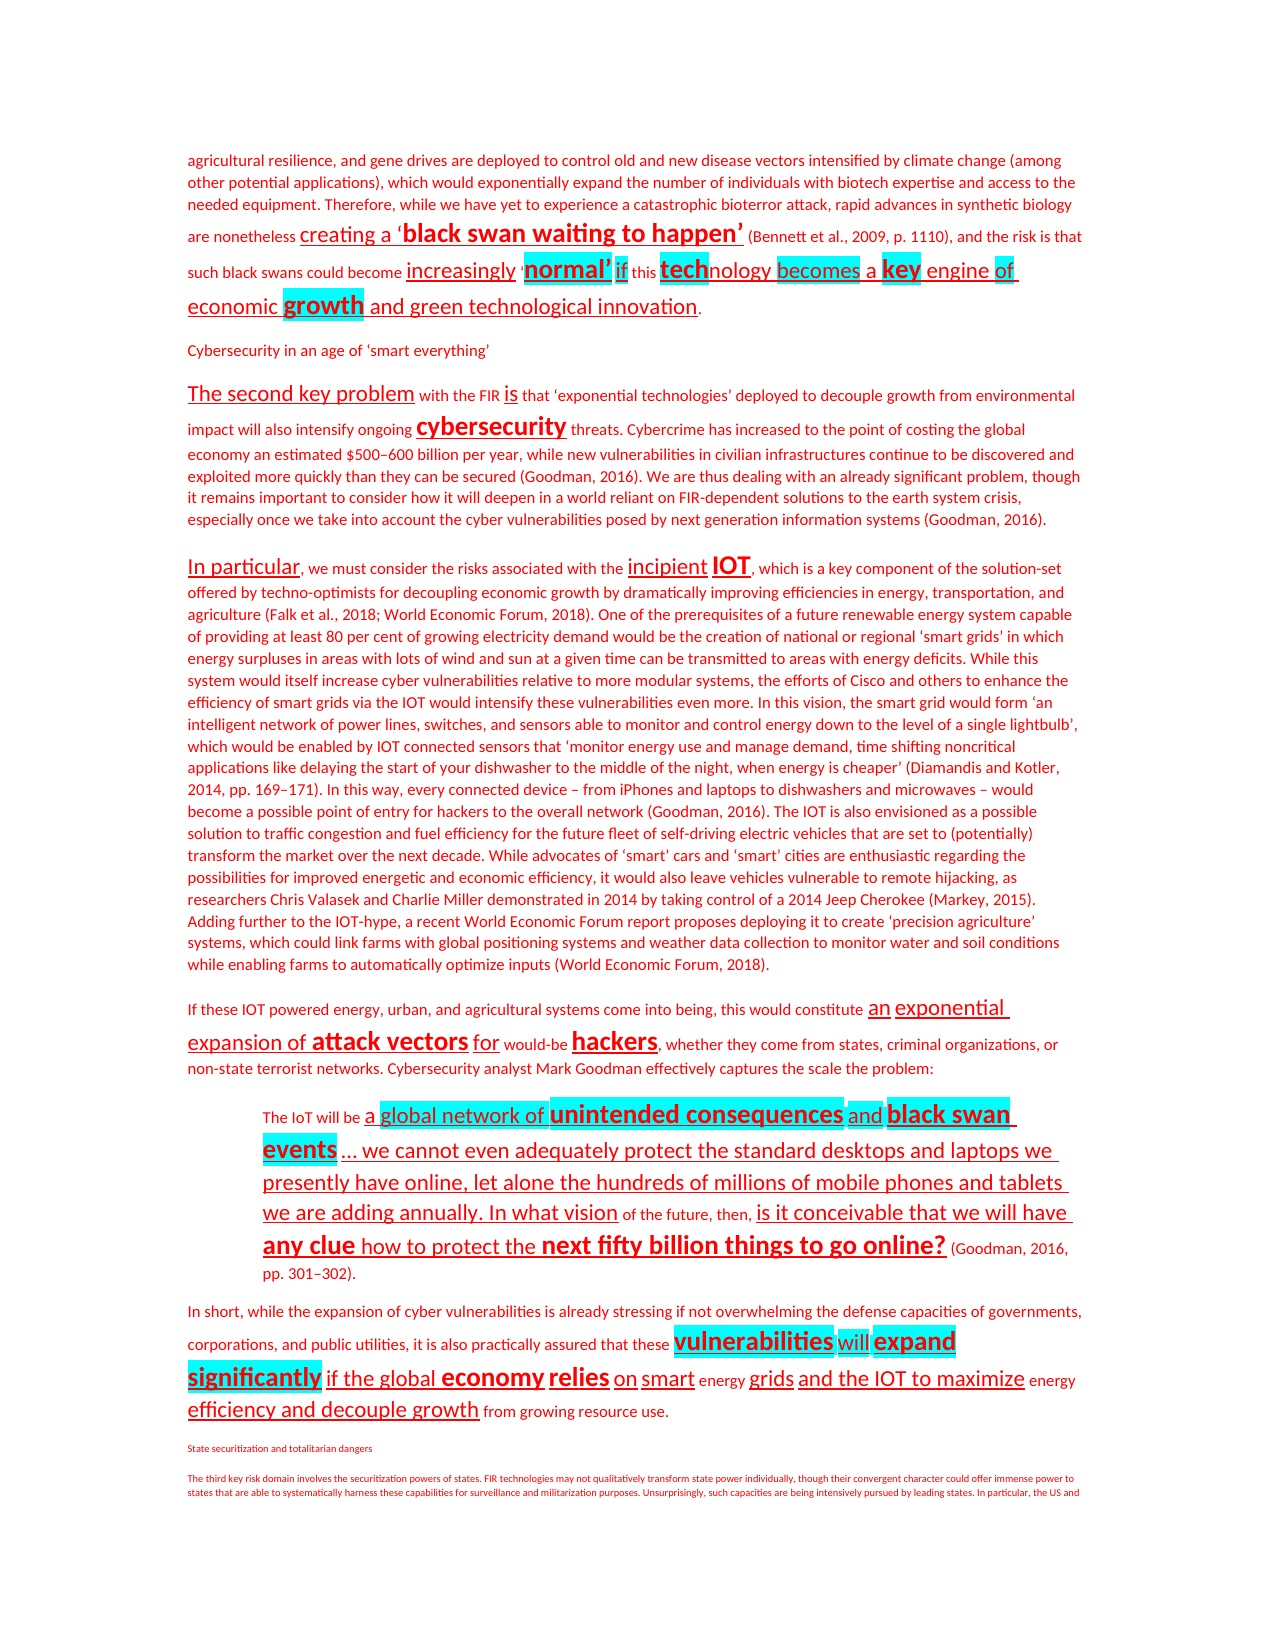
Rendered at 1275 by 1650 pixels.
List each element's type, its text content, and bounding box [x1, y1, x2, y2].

text In particular, we must consider the risks associated with the incipient IOT, which is a key component of the solution-set offered by techno-optimists for decoupling economic growth by dramatically improving efficiencies in energy, transportation, and agriculture (Falk et al., 2018; World Economic Forum, 2018). One of the prerequisites of a future renewable energy system capable of providing at least 80 per cent of growing electricity demand would be the creation of national or regional ‘smart grids’ in which energy surpluses in areas with lots of wind and sun at a given time can be transmitted to areas with energy deficits. While this system would itself increase cyber vulnerabilities relative to more modular systems, the efforts of Cisco and others to enhance the efficiency of smart grids via the IOT would intensify these vulnerabilities even more. In this vision, the smart grid would form ‘an intelligent network of power lines, switches, and sensors able to monitor and control energy down to the level of a single lightbulb’, which would be enabled by IOT connected sensors that ‘monitor energy use and manage demand, time shifting noncritical applications like delaying the start of your dishwasher to the middle of the night, when energy is cheaper’ (Diamandis and Kotler, 2014, pp. 169–171). In this way, every connected device – from iPhones and laptops to dishwashers and microwaves – would become a possible point of entry for hackers to the overall network (Goodman, 2016). The IOT is also envisioned as a possible solution to traffic congestion and fuel efficiency for the future fleet of self-driving electric vehicles that are set to (potentially) transform the market over the next decade. While advocates of ‘smart’ cars and ‘smart’ cities are enthusiastic regarding the possibilities for improved energetic and economic efficiency, it would also leave vehicles vulnerable to remote hijacking, as researchers Chris Valasek and Charlie Miller demonstrated in 2014 by taking control of a 2014 Jeep Cherokee (Markey, 2015). Adding further to the IOT-hype, a recent World Economic Forum report proposes deploying it to create ‘precision agriculture’ systems, which could link farms with global positioning systems and weather data collection to monitor water and soil conditions while enabling farms to automatically optimize inputs (World Economic Forum, 2018). [187, 548, 1087, 975]
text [187, 150, 1087, 321]
text The IoT will be a global network of unintended consequences and black swan events … we cannot even adequately protect the standard desktops and laptops we presently have online, let alone the hundreds of millions of mobile phones and tablets we are adding annually. In what vision of the future, then, is it conceivable that we will have any clue how to protect the next fifty billion things to go online? (Goodman, 2016, pp. 301–302). [262, 1097, 1087, 1283]
text In short, while the expansion of cyber vulnerabilities is already stressing if not overwhelming the defense capacities of governments, corporations, and public utilities, it is also practically assured that these vulnerabilities will expand significantly if the global economy relies on smart energy grids and the IOT to maximize energy efficiency and decouple growth from growing resource use. [187, 1302, 1087, 1423]
text State securitization and totalitarian dangers [187, 1442, 1087, 1455]
text If these IOT powered energy, urban, and agricultural systems come into being, this would constitute an exponential expansion of attack vectors for would-be hackers, whether they come from states, criminal organizations, or non-state terrorist networks. Cybersecurity analyst Mark Goodman effectively captures the scale the problem: [187, 993, 1087, 1079]
text The second key problem with the FIR is that ‘exponential technologies’ deployed to decouple growth from environmental impact will also intensify ongoing cybersecurity threats. Cybercrime has increased to the point of costing the global economy an estimated $500–600 billion per year, while new vulnerabilities in civilian infrastructures continue to be discovered and exploited more quickly than they can be secured (Goodman, 2016). We are thus dealing with an already significant problem, though it remains important to consider how it will deepen in a world reliant on FIR-dependent solutions to the earth system crisis, especially once we take into account the cyber vulnerabilities posed by next generation information systems (Goodman, 2016). [187, 379, 1087, 530]
text Cybersecurity in an age of ‘smart everything’ [187, 340, 1087, 361]
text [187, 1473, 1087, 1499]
